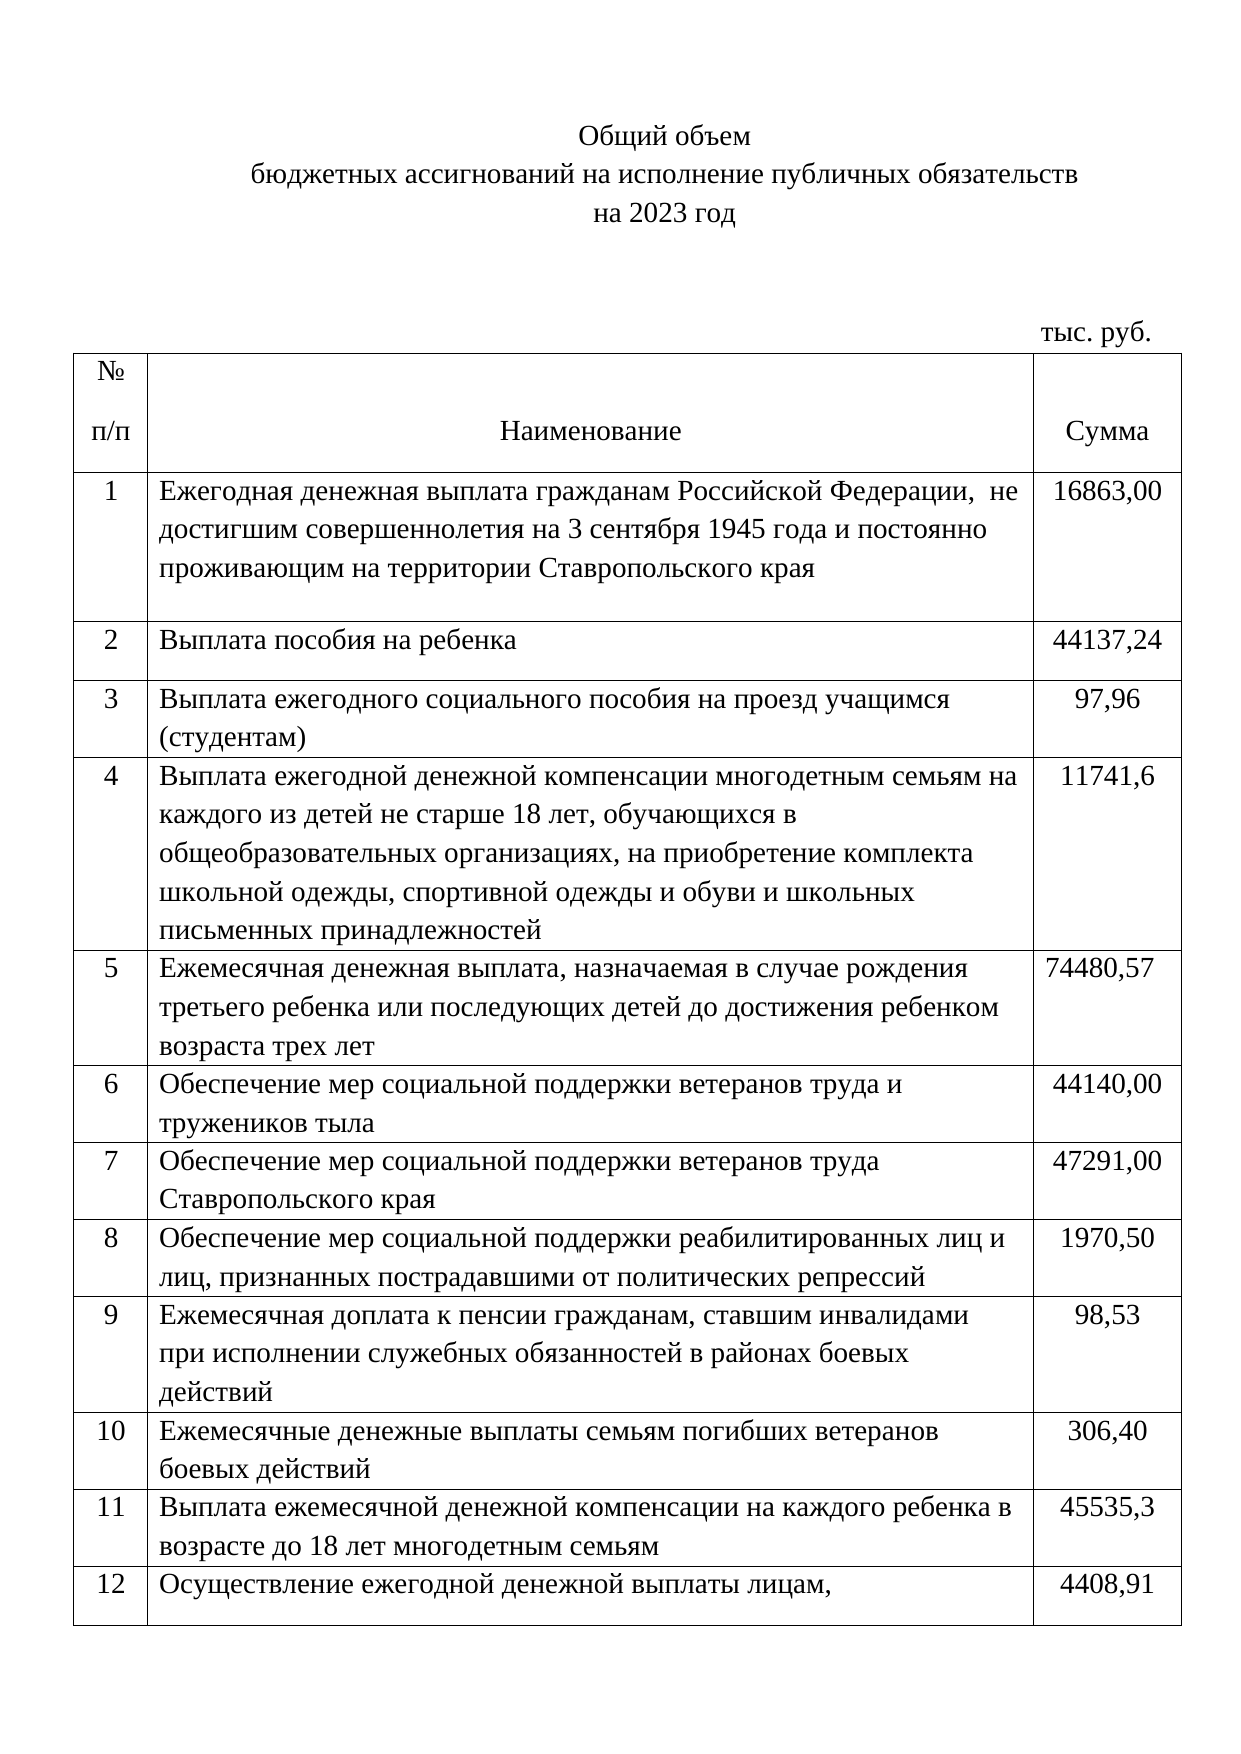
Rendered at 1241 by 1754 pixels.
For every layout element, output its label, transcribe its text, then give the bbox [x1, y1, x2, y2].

table_cell 9 [74, 1297, 147, 1412]
text на 2023 год [177, 195, 1152, 229]
table_cell 45535,3 [1034, 1490, 1181, 1566]
table_cell 10 [74, 1413, 147, 1488]
table_cell 7 [74, 1143, 147, 1219]
table_header № п/п [74, 354, 147, 472]
table_cell 74480,57 [1034, 951, 1181, 1065]
table_cell Ежемесячная доплата к пенсии гражданам, ставшим инвалидами при исполнении служебных обязанностей в районах боевых действий [148, 1297, 1033, 1412]
table_header Сумма [1034, 354, 1181, 472]
table_cell 44137,24 [1034, 622, 1181, 680]
table_cell Ежемесячные денежные выплаты семьям погибших ветеранов боевых действий [148, 1413, 1033, 1488]
table_cell 16863,00 [1034, 473, 1181, 621]
table_cell 306,40 [1034, 1413, 1181, 1488]
table_cell 44140,00 [1034, 1066, 1181, 1142]
table_cell 4 [74, 758, 147, 949]
table_header Наименование [148, 354, 1033, 472]
table_cell Выплата ежемесячной денежной компенсации на каждого ребенка в возрасте до 18 лет многодетным семьям [148, 1490, 1033, 1566]
table_cell 1970,50 [1034, 1220, 1181, 1296]
table_cell Выплата пособия на ребенка [148, 622, 1033, 680]
text тыс. руб. [177, 314, 1152, 347]
table_cell 47291,00 [1034, 1143, 1181, 1219]
table_cell 3 [74, 681, 147, 757]
text Общий объем [177, 118, 1152, 152]
table_cell 11741,6 [1034, 758, 1181, 949]
table_cell 1 [74, 473, 147, 621]
table_cell Обеспечение мер социальной поддержки ветеранов труда Ставропольского края [148, 1143, 1033, 1219]
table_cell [148, 1567, 1033, 1625]
table_cell 8 [74, 1220, 147, 1296]
table_cell 98,53 [1034, 1297, 1181, 1412]
table_cell Обеспечение мер социальной поддержки ветеранов труда и тружеников тыла [148, 1066, 1033, 1142]
table_cell Обеспечение мер социальной поддержки реабилитированных лиц и лиц, признанных пострадавшими от политических репрессий [148, 1220, 1033, 1296]
table_cell 4408,91 [1034, 1567, 1181, 1625]
table_cell Ежегодная денежная выплата гражданам Российской Федерации, не достигшим совершеннолетия на 3 сентября 1945 года и постоянно проживающим на территории Ставропольского края [148, 473, 1033, 621]
text бюджетных ассигнований на исполнение публичных обязательств [177, 157, 1152, 190]
table_cell 11 [74, 1490, 147, 1566]
table_cell 2 [74, 622, 147, 680]
table_cell 12 [74, 1567, 147, 1625]
table_cell Ежемесячная денежная выплата, назначаемая в случае рождения третьего ребенка или последующих детей до достижения ребенком возраста трех лет [148, 951, 1033, 1065]
table_cell Выплата ежегодной денежной компенсации многодетным семьям на каждого из детей не старше 18 лет, обучающихся в общеобразовательных организациях, на приобретение комплекта школьной одежды, спортивной одежды и обуви и школьных письменных принадлежностей [148, 758, 1033, 949]
table_cell 5 [74, 951, 147, 1065]
table_cell 6 [74, 1066, 147, 1142]
table_cell Выплата ежегодного социального пособия на проезд учащимся (студентам) [148, 681, 1033, 757]
table_cell 97,96 [1034, 681, 1181, 757]
